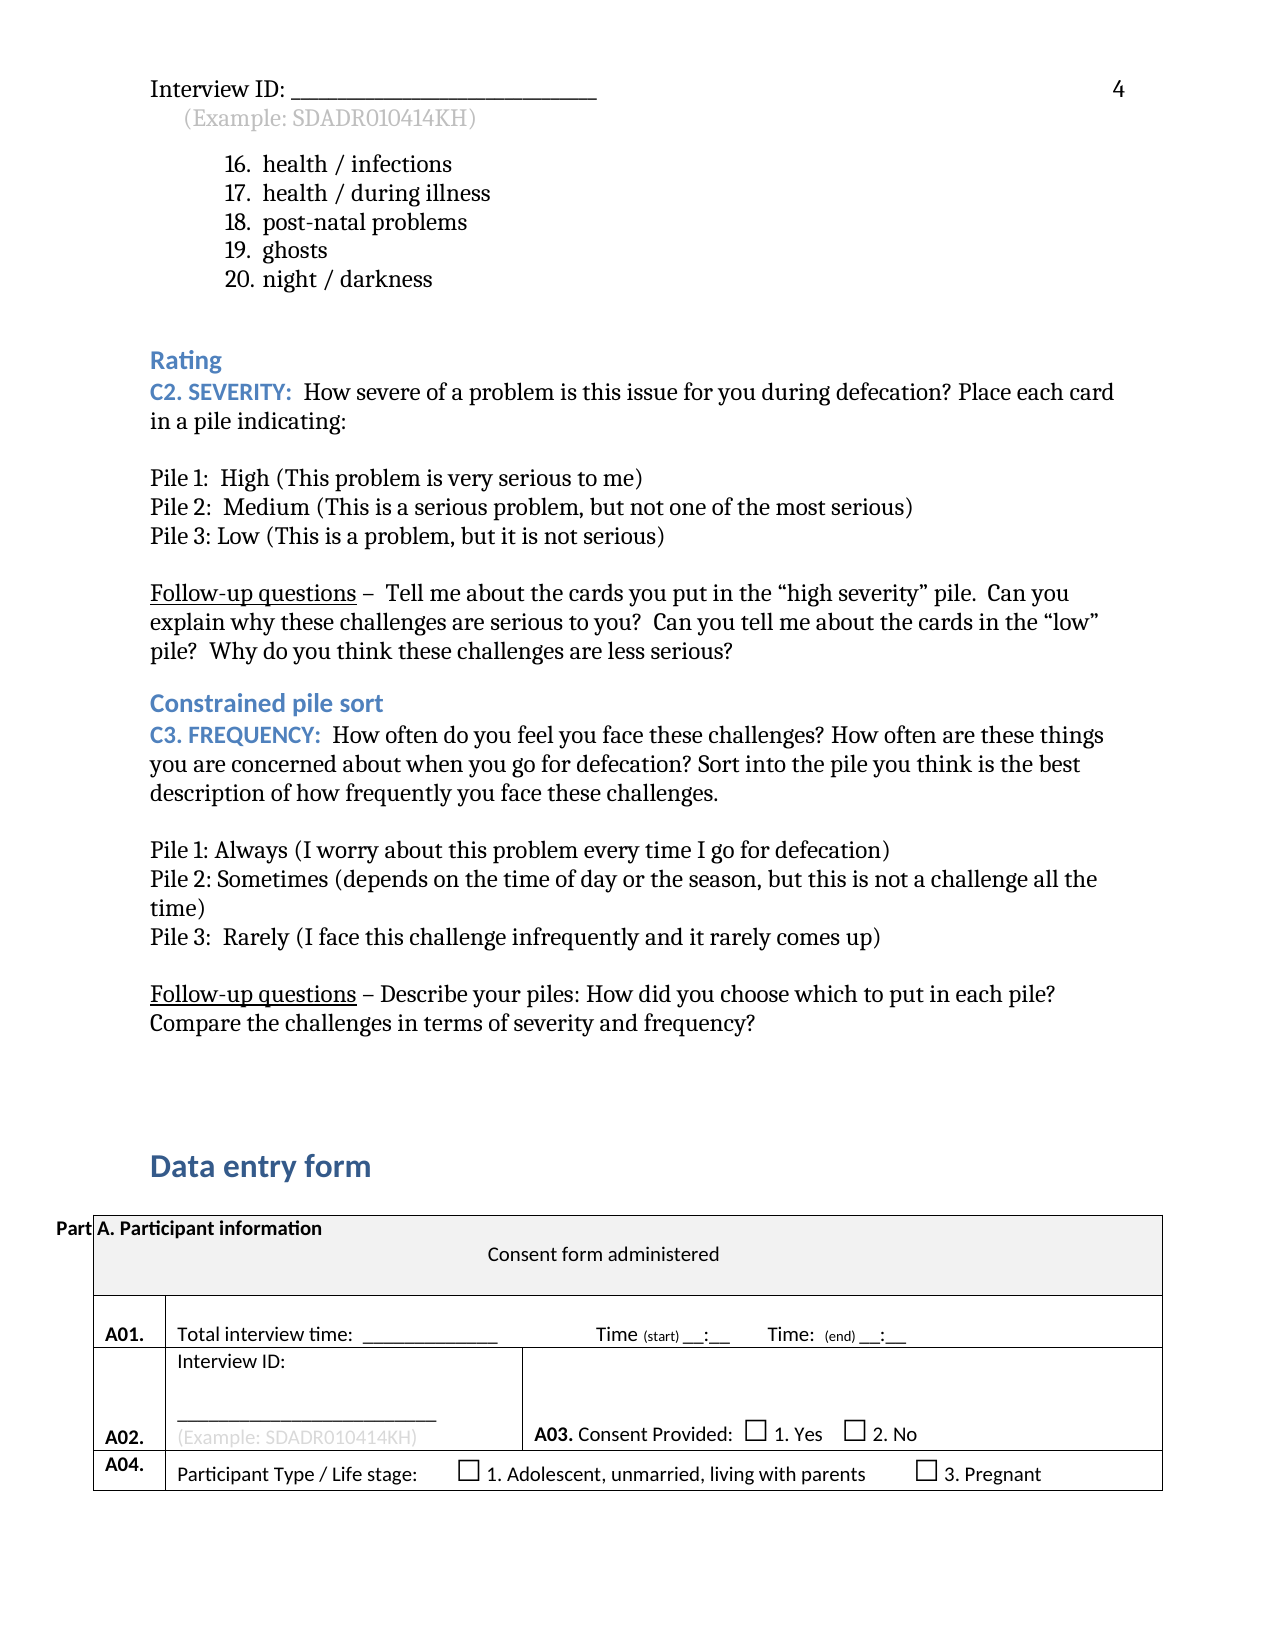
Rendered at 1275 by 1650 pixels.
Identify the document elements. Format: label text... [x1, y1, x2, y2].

text Follow-up questions – Describe your piles: How did you choose which to put in each pile? Compare the challenges in terms of severity and frequency? [150, 980, 1125, 1037]
subtitle Constrained pile sort [150, 686, 1125, 719]
text C2. SEVERITY: How severe of a problem is this issue for you during defecation? Place each card in a pile indicating: [150, 376, 1125, 436]
subtitle Rating [150, 343, 1125, 376]
table_cell A01. [94, 1296, 165, 1347]
text Pile 2: Medium (This is a serious problem, but not one of the most serious) [150, 493, 1125, 522]
text Pile 3: Rarely (I face this challenge infrequently and it rarely comes up) [150, 922, 1125, 951]
list health / during illness [225, 179, 1125, 207]
list post-natal problems [225, 207, 1125, 236]
list ghosts [225, 236, 1125, 265]
list night / darkness [225, 265, 1125, 294]
text Pile 1: Always (I worry about this problem every time I go for defecation) [150, 836, 1125, 865]
text C3. FREQUENCY: How often do you feel you face these challenges? How often are these things you are concerned about when you go for defecation? Sort into the pile you think is the best description of how frequently you face these challenges. [150, 719, 1125, 807]
list health / infections [225, 150, 1125, 179]
subtitle Data entry form [150, 1145, 1125, 1186]
text Follow-up questions – Tell me about the cards you put in the “high severity” pile. Can you explain why these challenges are serious to you? Can you tell me about the cards in the “low” pile? Why do you think these challenges are less serious? [150, 579, 1125, 666]
text Pile 3: Low (This is a problem, but it is not serious) [150, 522, 1125, 551]
table_cell Interview ID: _________________________ (Example: SDADR010414KH) [166, 1348, 522, 1450]
text Pile 1: High (This problem is very serious to me) [150, 464, 1125, 493]
table_header Part A. Participant information Consent form administered [94, 1216, 1162, 1295]
table_cell A02. [94, 1348, 165, 1450]
text Pile 2: Sometimes (depends on the time of day or the season, but this is not a challenge all the time) [150, 865, 1125, 922]
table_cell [166, 1451, 1162, 1490]
table_cell A03. Consent Provided: ☐ 1. Yes ☐ 2. No [523, 1348, 1162, 1450]
table_cell A04. [94, 1451, 165, 1490]
table_cell Total interview time: _____________ Time (start) __:__ Time: (end) __:__ [166, 1296, 1162, 1347]
